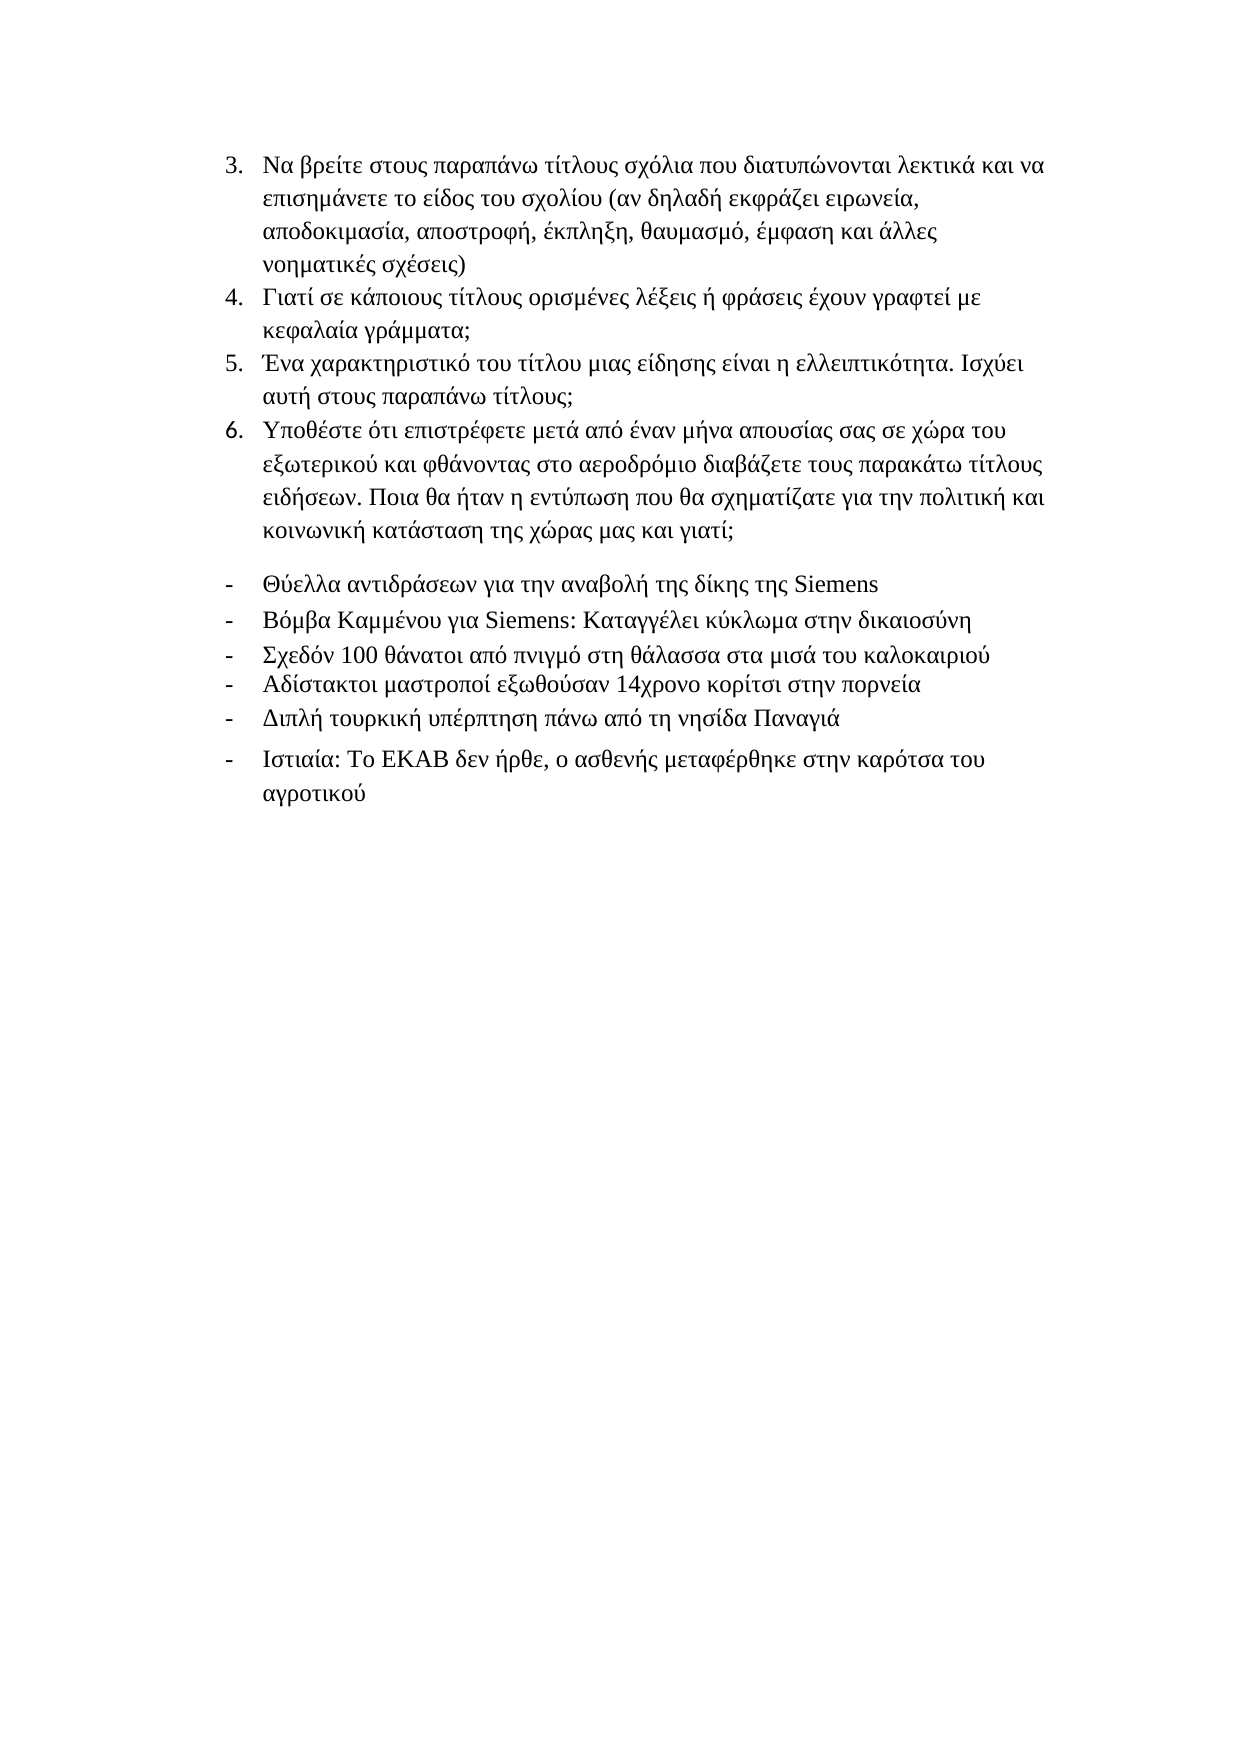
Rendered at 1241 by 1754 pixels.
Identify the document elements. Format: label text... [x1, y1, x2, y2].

list Γιατί σε κάποιους τίτλους ορισμένες λέξεις ή φράσεις έχουν γραφτεί με κεφαλαία γράμματα; [225, 282, 1053, 344]
list Ένα χαρακτηριστικό του τίτλου μιας είδησης είναι η ελλειπτικότητα. Ισχύει αυτή στους παραπάνω τίτλους; [225, 348, 1053, 410]
subtitle Θύελλα αντιδράσεων για την αναβολή της δίκης της Siemens [225, 569, 1053, 598]
subtitle Αδίστακτοι μαστροποί εξωθούσαν 14χρονο κορίτσι στην πορνεία [225, 669, 1053, 698]
subtitle Σχεδόν 100 θάνατοι από πνιγμό στη θάλασσα στα μισά του καλοκαιριού [225, 641, 1053, 669]
subtitle Ιστιαία: Το ΕΚΑΒ δεν ήρθε, ο ασθενής μεταφέρθηκε στην καρότσα του αγροτικού [225, 739, 1053, 807]
list Υποθέστε ότι επιστρέφετε μετά από έναν μήνα απουσίας σας σε χώρα του εξωτερικού και φθάνοντας στο αεροδρόμιο διαβάζετε τους παρακάτω τίτλους ειδήσεων. Ποια θα ήταν η εντύπωση που θα σχηματίζατε για την πολιτική και κοινωνική κατάσταση της χώρας μας και γιατί; [225, 414, 1053, 544]
subtitle Διπλή τουρκική υπέρπτηση πάνω από τη νησίδα Παναγιά [225, 698, 1053, 732]
subtitle Βόμβα Καμμένου για Siemens: Καταγγέλει κύκλωμα στην δικαιοσύνη [225, 605, 1053, 633]
list Να βρείτε στους παραπάνω τίτλους σχόλια που διατυπώνονται λεκτικά και να επισημάνετε το είδος του σχολίου (αν δηλαδή εκφράζει ειρωνεία, αποδοκιμασία, αποστροφή, έκπληξη, θαυμασμό, έμφαση και άλλες νοηματικές σχέσεις) [225, 150, 1053, 278]
